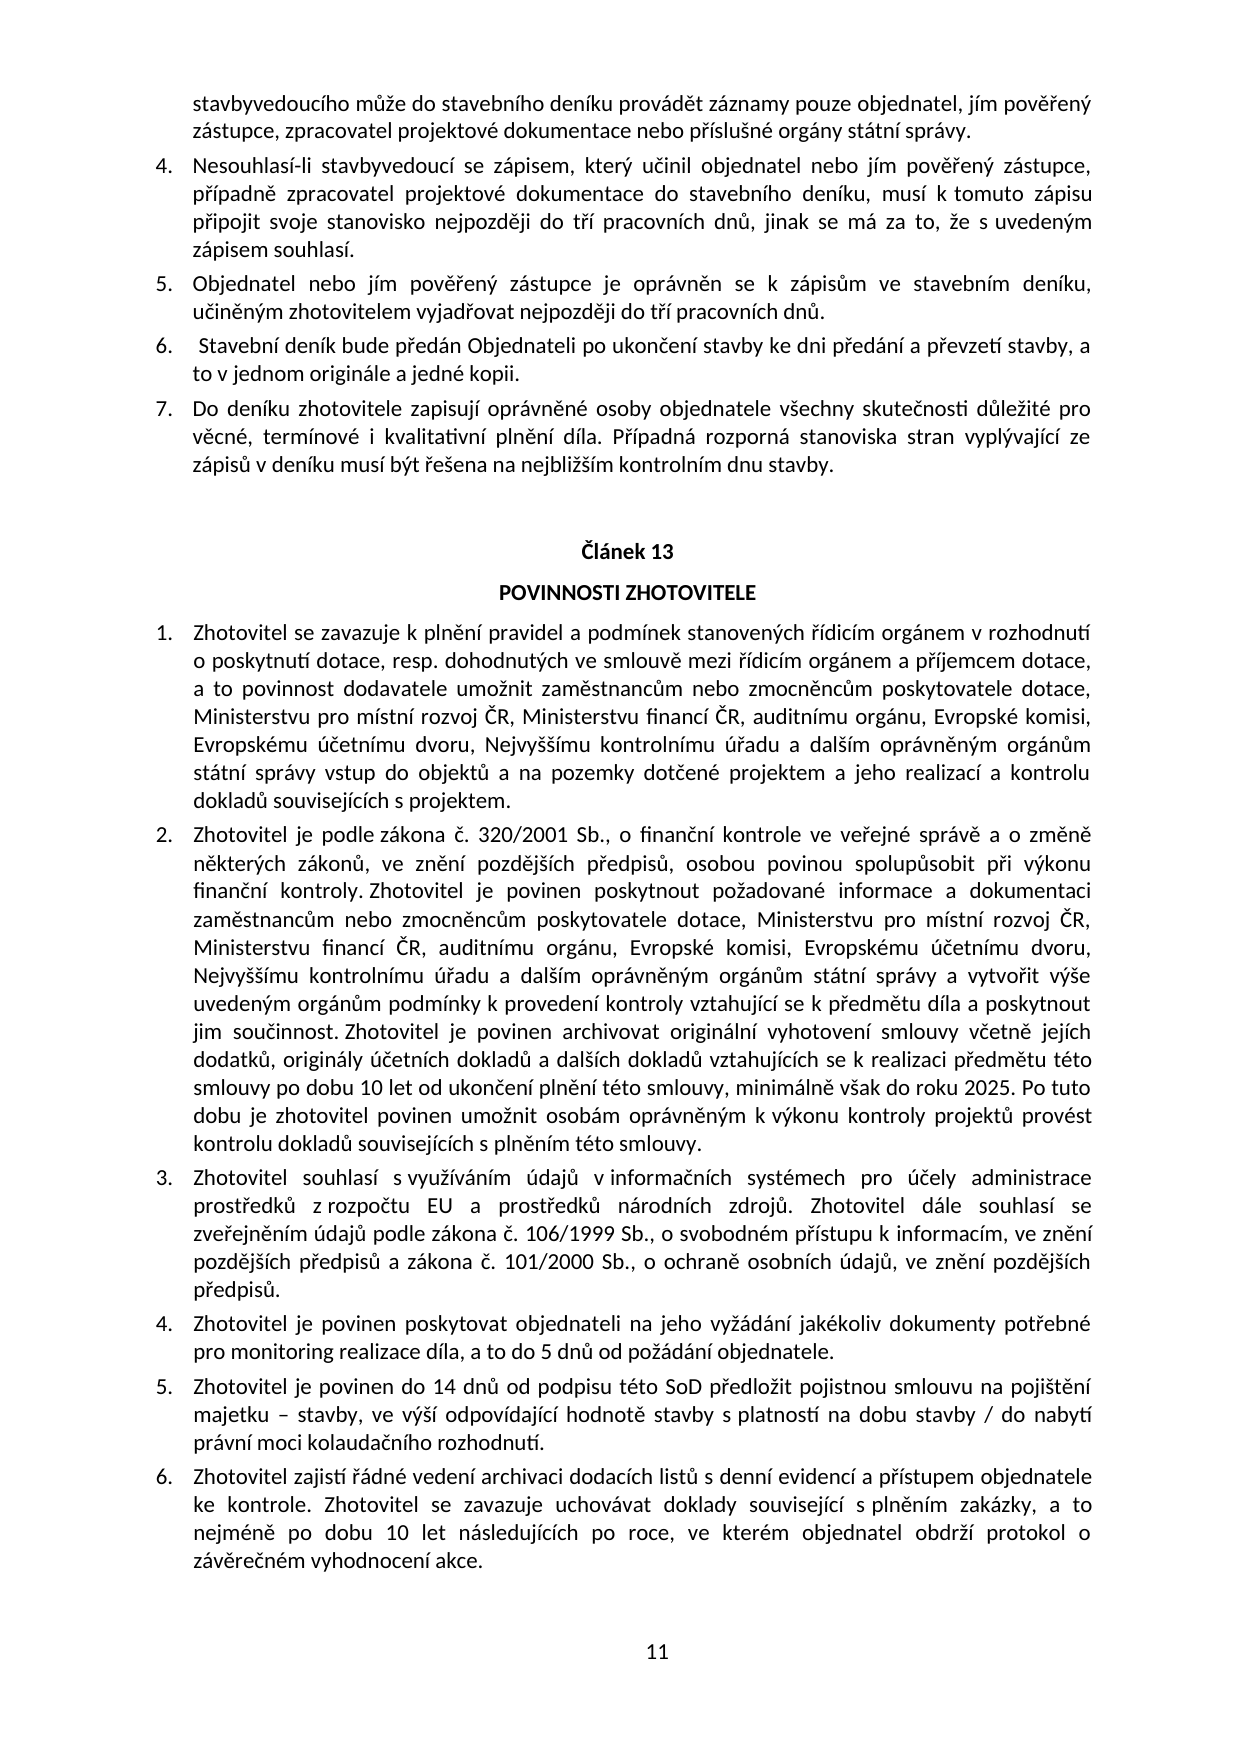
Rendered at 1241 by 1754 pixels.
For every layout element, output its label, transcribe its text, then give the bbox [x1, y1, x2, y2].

list Zhotovitel je podle zákona č. 320/2001 Sb., o finanční kontrole ve veřejné správě a o změně některých zákonů, ve znění pozdějších předpisů, osobou povinou spolupůsobit při výkonu finanční kontroly. Zhotovitel je povinen poskytnout požadované informace a dokumentaci zaměstnancům nebo zmocněncům poskytovatele dotace, Ministerstvu pro místní rozvoj ČR, Ministerstvu financí ČR, auditnímu orgánu, Evropské komisi, Evropskému účetnímu dvoru, Nejvyššímu kontrolnímu úřadu a dalším oprávněným orgánům státní správy a vytvořit výše uvedeným orgánům podmínky k provedení kontroly vztahující se k předmětu díla a poskytnout jim součinnost. Zhotovitel je povinen archivovat originální vyhotovení smlouvy včetně jejích dodatků, originály účetních dokladů a dalších dokladů vztahujících se k realizaci předmětu této smlouvy po dobu 10 let od ukončení plnění této smlouvy, minimálně však do roku 2025. Po tuto dobu je zhotovitel povinen umožnit osobám oprávněným k výkonu kontroly projektů provést kontrolu dokladů souvisejících s plněním této smlouvy. [156, 821, 1093, 1157]
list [155, 89, 1093, 145]
list Stavební deník bude předán Objednateli po ukončení stavby ke dni předání a převzetí stavby, a to v jednom originále a jedné kopii. [155, 332, 1093, 388]
list Nesouhlasí-li stavbyvedoucí se zápisem, který učinil objednatel nebo jím pověřený zástupce, případně zpracovatel projektové dokumentace do stavebního deníku, musí k tomuto zápisu připojit svoje stanovisko nejpozději do tří pracovních dnů, jinak se má za to, že s uvedeným zápisem souhlasí. [155, 151, 1093, 263]
list Zhotovitel se zavazuje k plnění pravidel a podmínek stanovených řídicím orgánem v rozhodnutí o poskytnutí dotace, resp. dohodnutých ve smlouvě mezi řídicím orgánem a příjemcem dotace, a to povinnost dodavatele umožnit zaměstnancům nebo zmocněncům poskytovatele dotace, Ministerstvu pro místní rozvoj ČR, Ministerstvu financí ČR, auditnímu orgánu, Evropské komisi, Evropskému účetnímu dvoru, Nejvyššímu kontrolnímu úřadu a dalším oprávněným orgánům státní správy vstup do objektů a na pozemky dotčené projektem a jeho realizací a kontrolu dokladů souvisejících s projektem. [156, 618, 1093, 814]
list Zhotovitel je povinen do 14 dnů od podpisu této SoD předložit pojistnou smlouvu na pojištění majetku – stavby, ve výší odpovídající hodnotě stavby s platností na dobu stavby / do nabytí právní moci kolaudačního rozhodnutí. [156, 1372, 1093, 1456]
list Zhotovitel je povinen poskytovat objednateli na jeho vyžádání jakékoliv dokumenty potřebné pro monitoring realizace díla, a to do 5 dnů od požádání objednatele. [156, 1309, 1093, 1366]
list Zhotovitel zajistí řádné vedení archivaci dodacích listů s denní evidencí a přístupem objednatele ke kontrole. Zhotovitel se zavazuje uchovávat doklady související s plněním zakázky, a to nejméně po dobu 10 let následujících po roce, ve kterém objednatel obdrží protokol o závěrečném vyhodnocení akce. [156, 1462, 1093, 1574]
list Objednatel nebo jím pověřený zástupce je oprávněn se k zápisům ve stavebním deníku, učiněným zhotovitelem vyjadřovat nejpozději do tří pracovních dnů. [155, 269, 1093, 325]
list Do deníku zhotovitele zapisují oprávněné osoby objednatele všechny skutečnosti důležité pro věcné, termínové i kvalitativní plnění díla. Případná rozporná stanoviska stran vyplývající ze zápisů v deníku musí být řešena na nejbližším kontrolním dnu stavby. [155, 394, 1093, 478]
text Povinnosti zhotovitele [162, 578, 1093, 606]
subtitle Článek 13 [162, 537, 1093, 565]
list Zhotovitel souhlasí s využíváním údajů v informačních systémech pro účely administrace prostředků z rozpočtu EU a prostředků národních zdrojů. Zhotovitel dále souhlasí se zveřejněním údajů podle zákona č. 106/1999 Sb., o svobodném přístupu k informacím, ve znění pozdějších předpisů a zákona č. 101/2000 Sb., o ochraně osobních údajů, ve znění pozdějších předpisů. [156, 1163, 1093, 1303]
